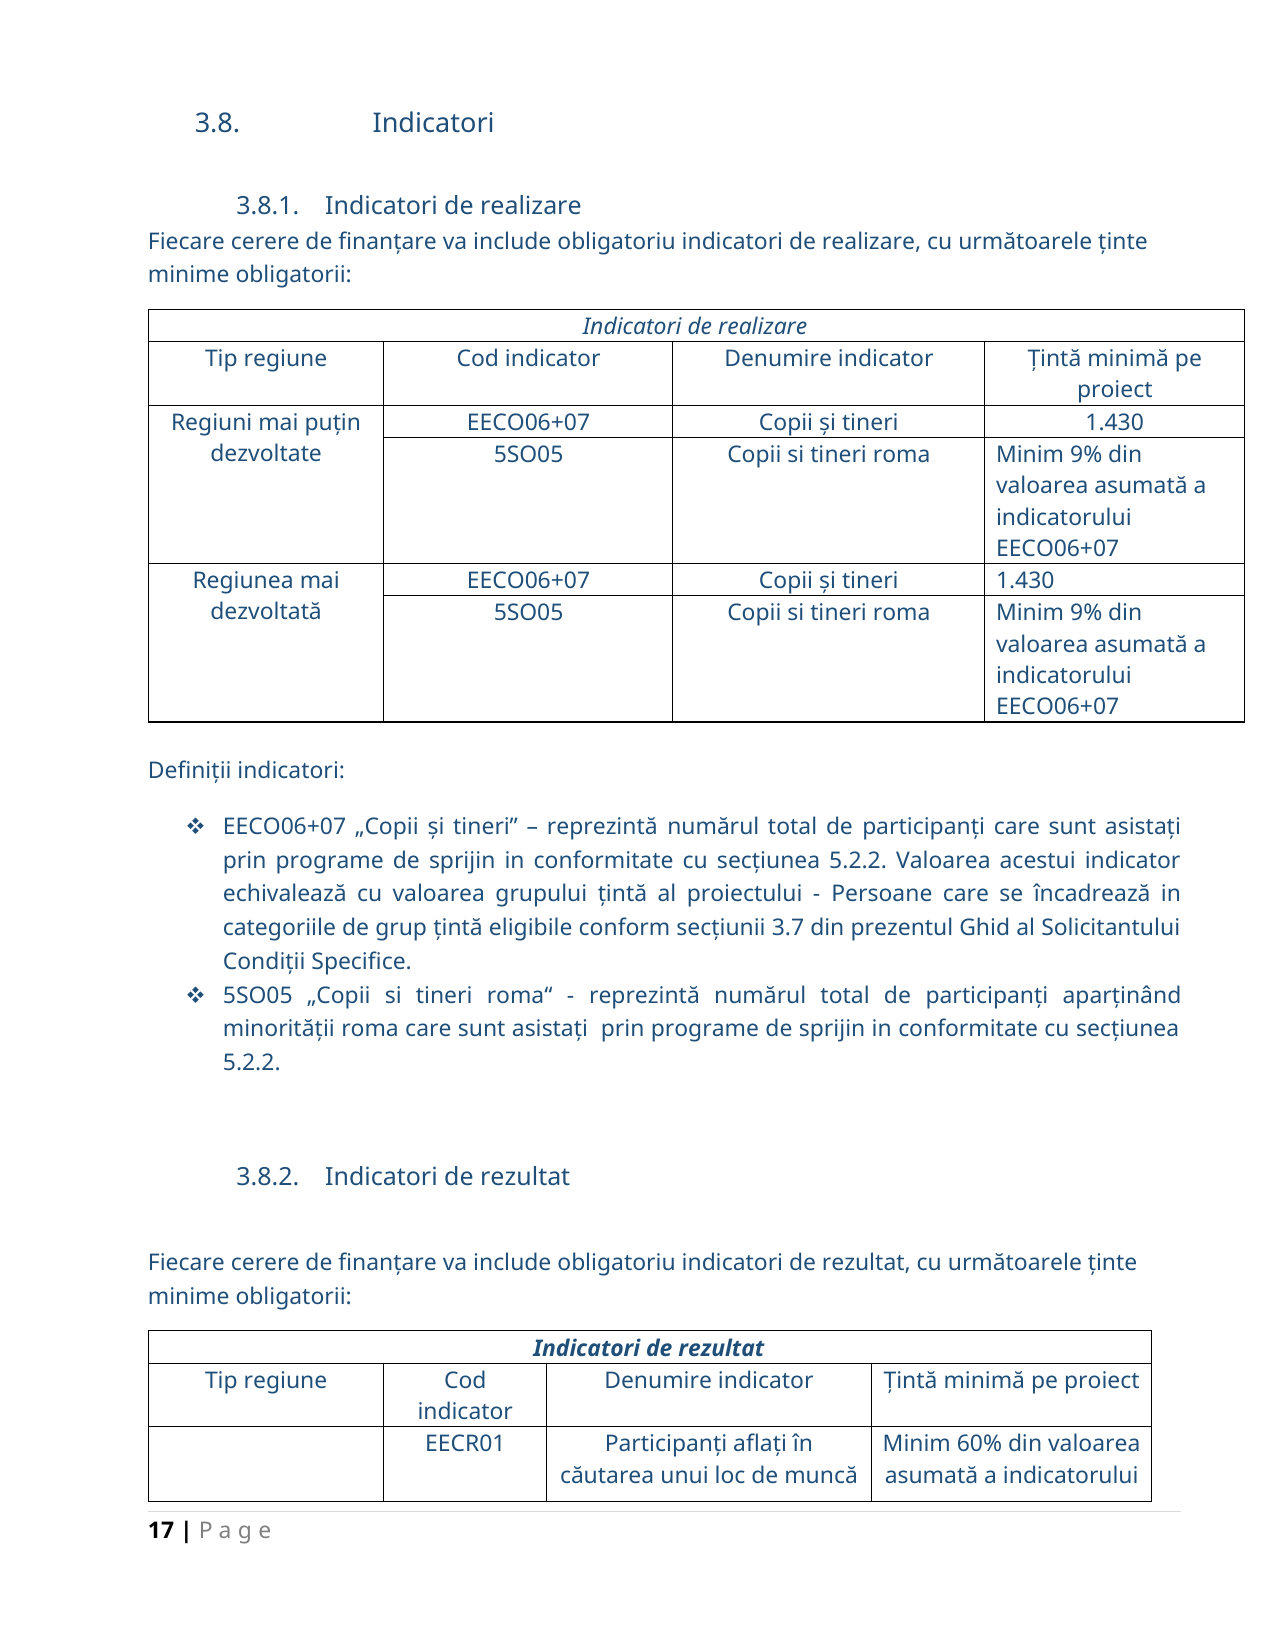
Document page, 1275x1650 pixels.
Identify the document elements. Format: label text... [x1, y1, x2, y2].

table_cell Tip regiune [149, 342, 383, 405]
table_cell 1.430 [985, 564, 1244, 595]
table_cell Copii si tineri roma [673, 438, 984, 563]
table_cell 5SO05 [384, 438, 672, 563]
table_header Indicatori de rezultat [149, 1331, 1151, 1363]
subtitle Indicatori [194, 103, 1181, 140]
table_cell Țintă minimă pe proiect [985, 342, 1244, 405]
table_cell Regiuni mai puțin dezvoltate [149, 406, 383, 563]
table_cell Copii și tineri [673, 406, 984, 437]
subtitle Indicatori de rezultat [236, 1159, 1181, 1193]
list 5SO05 „Copii si tineri roma“ - reprezintă numărul total de participanți aparținând minorității roma care sunt asistați prin programe de sprijin in conformitate cu secțiunea 5.2.2. [185, 979, 1181, 1077]
table_cell EECO06+07 [384, 406, 672, 437]
table_cell Copii și tineri [673, 564, 984, 595]
table_header Indicatori de realizare [149, 310, 1244, 341]
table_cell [149, 1427, 383, 1501]
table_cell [547, 1427, 871, 1501]
text Fiecare cerere de finanțare va include obligatoriu indicatori de rezultat, cu următoarele ținte minime obligatorii: [148, 1246, 1181, 1311]
text Fiecare cerere de finanțare va include obligatoriu indicatori de realizare, cu următoarele ținte minime obligatorii: [148, 225, 1181, 290]
table_cell Cod indicator [384, 342, 672, 405]
table_cell Copii si tineri roma [673, 596, 984, 721]
table_cell Minim 9% din valoarea asumată a indicatorului EECO06+07 [985, 438, 1244, 563]
table_cell EECO06+07 [384, 564, 672, 595]
table_cell Țintă minimă pe proiect [872, 1364, 1151, 1426]
list EECO06+07 „Copii și tineri” – reprezintă numărul total de participanți care sunt asistați prin programe de sprijin in conformitate cu secțiunea 5.2.2. Valoarea acestui indicator echivalează cu valoarea grupului țintă al proiectului - Persoane care se încadrează in categoriile de grup ţintă eligibile conform secțiunii 3.7 din prezentul Ghid al Solicitantului Condiții Specifice. [185, 810, 1181, 976]
table_cell Denumire indicator [547, 1364, 871, 1426]
table_cell Regiunea mai dezvoltată [149, 564, 383, 721]
table_cell 1.430 [985, 406, 1244, 437]
subtitle Indicatori de realizare [236, 188, 1181, 222]
text Definiții indicatori: [148, 754, 1181, 785]
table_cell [872, 1427, 1151, 1501]
table_cell EECR01 [384, 1427, 546, 1501]
table_cell 5SO05 [384, 596, 672, 721]
table_cell Denumire indicator [673, 342, 984, 405]
table_cell Minim 9% din valoarea asumată a indicatorului EECO06+07 [985, 596, 1244, 721]
table_cell Cod indicator [384, 1364, 546, 1426]
table_cell Tip regiune [149, 1364, 383, 1426]
